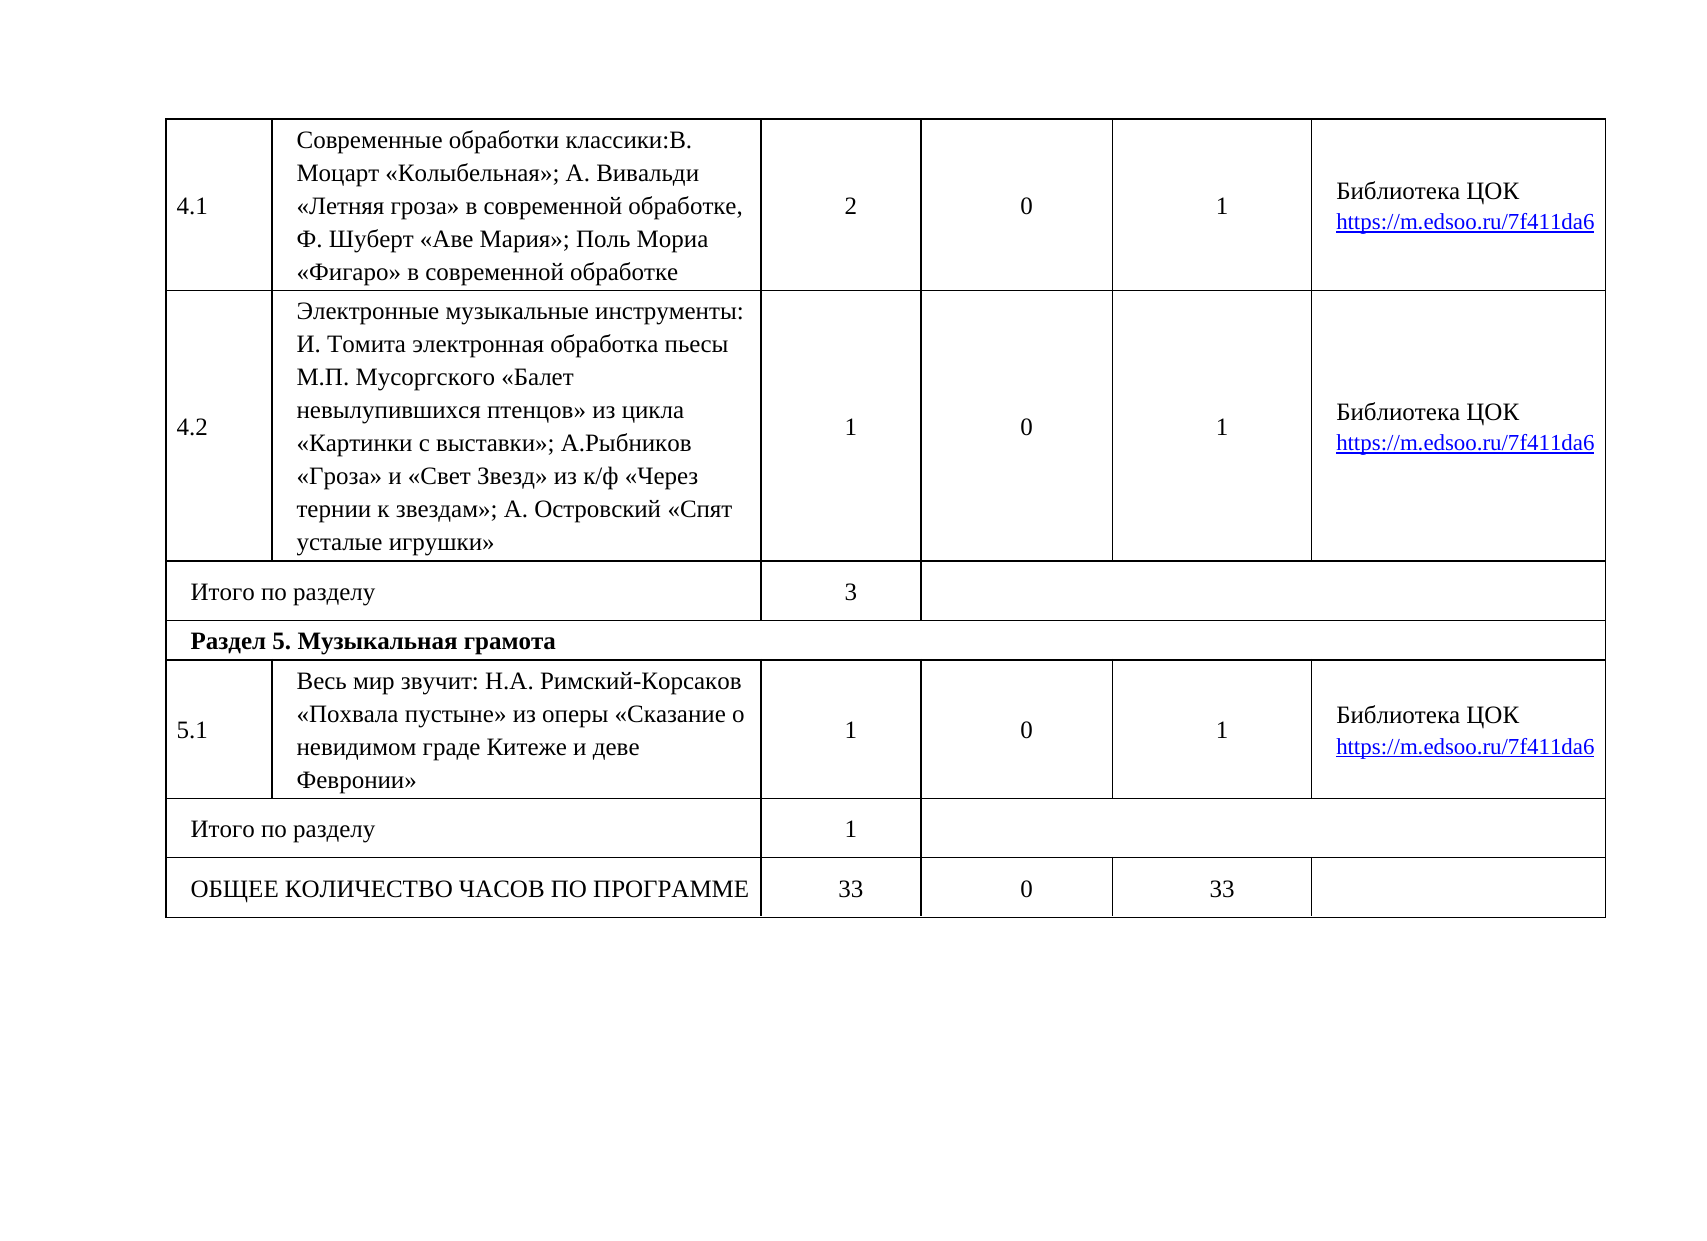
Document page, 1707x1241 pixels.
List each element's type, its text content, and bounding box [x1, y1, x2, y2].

table_cell Библиотека ЦОК https://m.edsoo.ru/7f411da6 [1312, 661, 1605, 797]
table_cell Электронные музыкальные инструменты: И. Томита электронная обработка пьесы М.П. Мусоргского «Балет невылупившихся птенцов» из цикла «Картинки с выставки»; А.Рыбников «Гроза» и «Свет Звезд» из к/ф «Через тернии к звездам»; А. Островский «Спят усталые игрушки» [273, 291, 760, 560]
table_cell 0 [922, 661, 1112, 797]
table_cell 33 [1113, 858, 1311, 916]
table_cell 0 [922, 291, 1112, 560]
table_cell 1 [762, 799, 920, 857]
table_cell Современные обработки классики:В. Моцарт «Колыбельная»; А. Вивальди «Летняя гроза» в современной обработке, Ф. Шуберт «Аве Мария»; Поль Мориа «Фигаро» в современной обработке [273, 120, 760, 289]
table_cell [922, 799, 1605, 857]
table_cell Весь мир звучит: Н.А. Римский-Корсаков «Похвала пустыне» из оперы «Сказание о невидимом граде Китеже и деве Февронии» [273, 661, 760, 797]
table_cell 1 [1113, 661, 1311, 797]
table_cell [1312, 858, 1605, 916]
table_cell 1 [762, 291, 920, 560]
table_cell 1 [1113, 120, 1311, 289]
table_cell 5.1 [167, 661, 271, 797]
table_cell Итого по разделу [167, 799, 760, 857]
table_cell 0 [922, 858, 1112, 916]
table_cell [922, 562, 1605, 619]
table_cell Библиотека ЦОК https://m.edsoo.ru/7f411da6 [1312, 291, 1605, 560]
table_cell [1312, 120, 1605, 289]
table_cell 1 [1113, 291, 1311, 560]
table_cell Итого по разделу [167, 562, 760, 619]
table_cell 2 [762, 120, 920, 289]
table_cell 1 [762, 661, 920, 797]
table_cell 4.1 [167, 120, 271, 289]
table_cell 4.2 [167, 291, 271, 560]
table_cell Раздел 5. Музыкальная грамота [167, 621, 1605, 659]
table_cell 0 [922, 120, 1112, 289]
table_cell 3 [762, 562, 920, 619]
table_cell ОБЩЕЕ КОЛИЧЕСТВО ЧАСОВ ПО ПРОГРАММЕ [167, 858, 760, 916]
table_cell 33 [762, 858, 920, 916]
